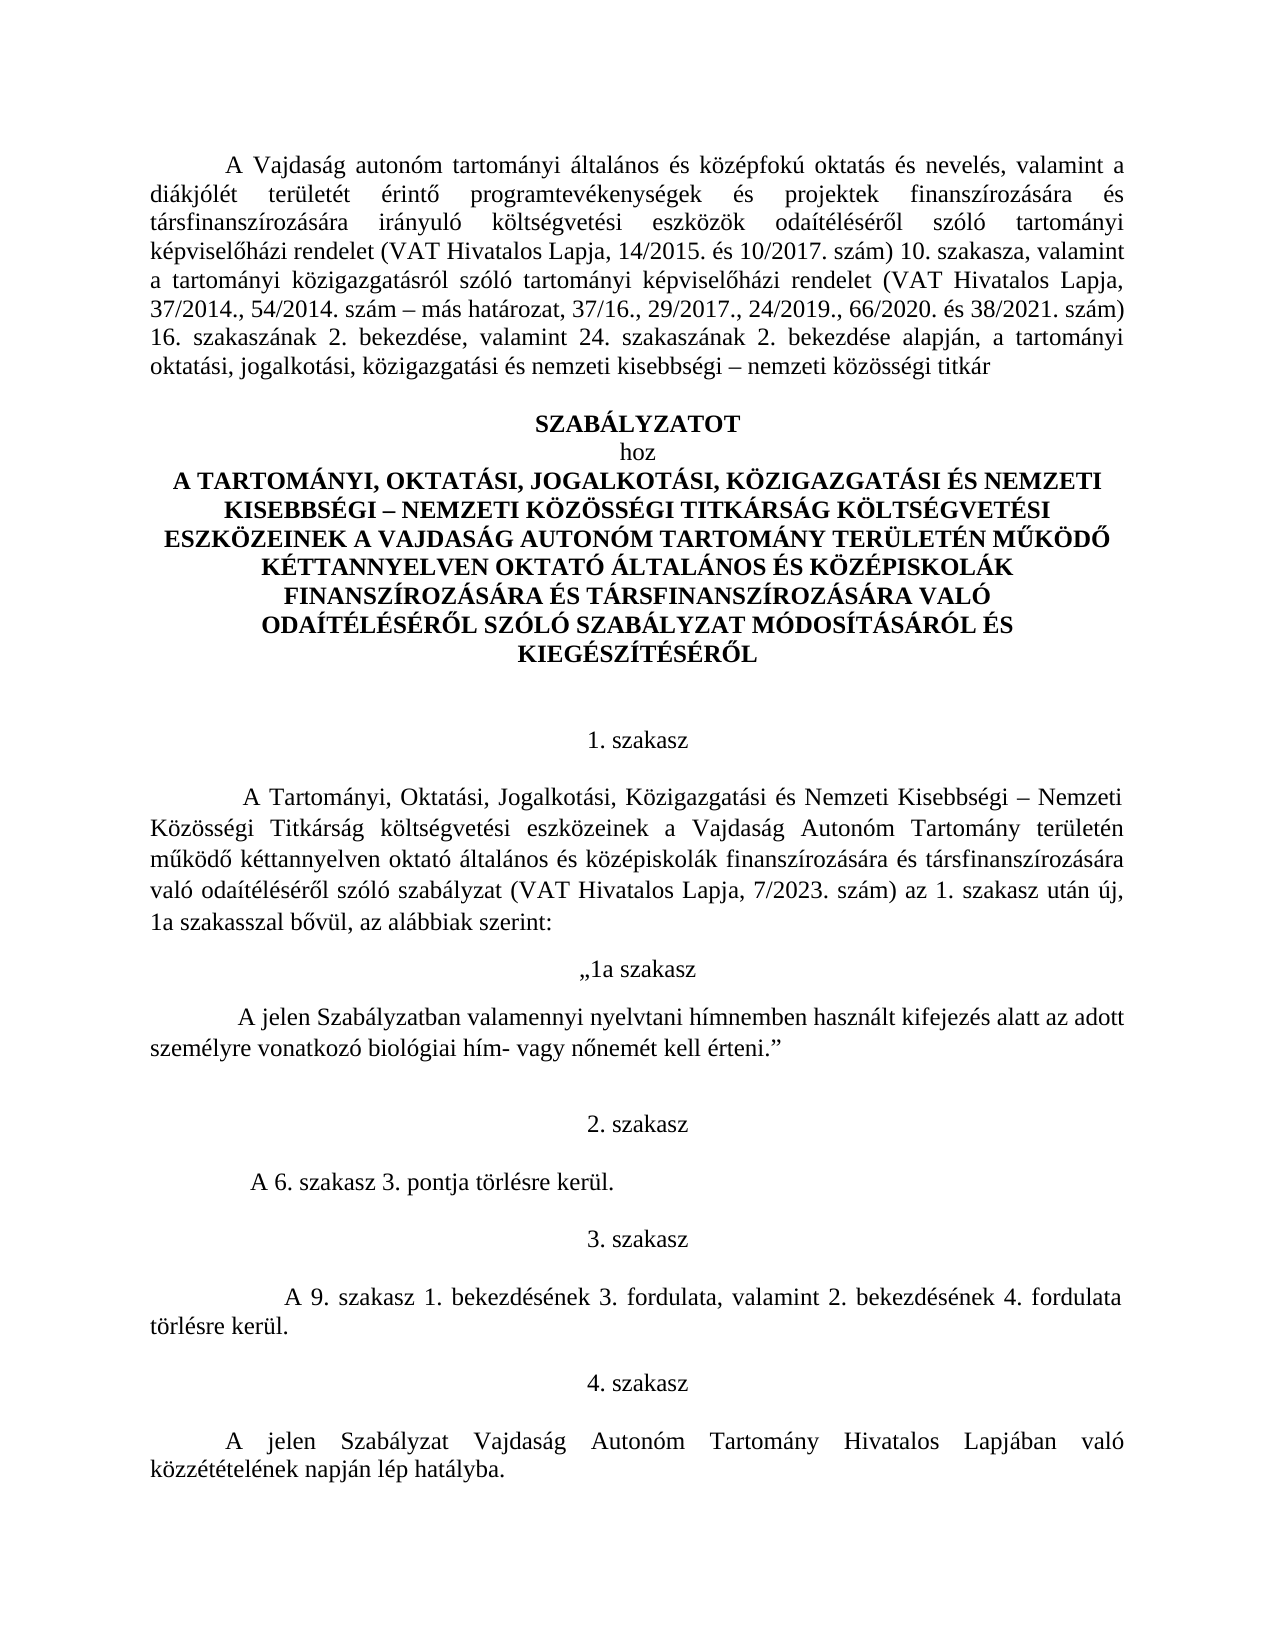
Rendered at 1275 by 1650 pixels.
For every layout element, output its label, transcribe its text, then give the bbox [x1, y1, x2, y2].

text A jelen Szabályzatban valamennyi nyelvtani hímnemben használt kifejezés alatt az adott személyre vonatkozó biológiai hím- vagy nőnemét kell érteni.” [150, 1002, 1125, 1062]
text A 9. szakasz 1. bekezdésének 3. fordulata, valamint 2. bekezdésének 4. fordulata törlésre kerül. [150, 1282, 1125, 1339]
text SZABÁLYZATOT [150, 409, 1125, 437]
text A TARTOMÁNYI, OKTATÁSI, JOGALKOTÁSI, KÖZIGAZGATÁSI ÉS NEMZETI KISEBBSÉGI – NEMZETI KÖZÖSSÉGI TITKÁRSÁG KÖLTSÉGVETÉSI ESZKÖZEINEK A VAJDASÁG AUTONÓM TARTOMÁNY TERÜLETÉN MŰKÖDŐ KÉTTANNYELVEN OKTATÓ ÁLTALÁNOS ÉS KÖZÉPISKOLÁK FINANSZÍROZÁSÁRA ÉS TÁRSFINANSZÍROZÁSÁRA VALÓ ODAÍTÉLÉSÉRŐL SZÓLÓ SZABÁLYZAT MÓDOSÍTÁSÁRÓL ÉS KIEGÉSZÍTÉSÉRŐL [150, 466, 1125, 667]
text 2. szakasz [150, 1109, 1125, 1138]
text A Tartományi, Oktatási, Jogalkotási, Közigazgatási és Nemzeti Kisebbségi – Nemzeti Közösségi Titkárság költségvetési eszközeinek a Vajdaság Autonóm Tartomány területén működő kéttannyelven oktató általános és középiskolák finanszírozására és társfinanszírozására való odaítéléséről szóló szabályzat (VAT Hivatalos Lapja, 7/2023. szám) az 1. szakasz után új, 1a szakasszal bővül, az alábbiak szerint: [150, 782, 1125, 935]
text A jelen Szabályzat Vajdaság Autonóm Tartomány Hivatalos Lapjában való közzétételének napján lép hatályba. [150, 1426, 1125, 1483]
text 3. szakasz [150, 1224, 1125, 1253]
text „1a szakasz [150, 954, 1125, 983]
text hoz [150, 437, 1125, 466]
text 1. szakasz [150, 725, 1125, 754]
text 4. szakasz [150, 1368, 1125, 1397]
text A 6. szakasz 3. pontja törlésre kerül. [150, 1167, 1125, 1196]
text A Vajdaság autonóm tartományi általános és középfokú oktatás és nevelés, valamint a diákjólét területét érintő programtevékenységek és projektek finanszírozására és társfinanszírozására irányuló költségvetési eszközök odaítéléséről szóló tartományi képviselőházi rendelet (VAT Hivatalos Lapja, 14/2015. és 10/2017. szám) 10. szakasza, valamint a tartományi közigazgatásról szóló tartományi képviselőházi rendelet (VAT Hivatalos Lapja, 37/2014., 54/2014. szám – más határozat, 37/16., 29/2017., 24/2019., 66/2020. és 38/2021. szám) 16. szakaszának 2. bekezdése, valamint 24. szakaszának 2. bekezdése alapján, a tartományi oktatási, jogalkotási, közigazgatási és nemzeti kisebbségi – nemzeti közösségi titkár [150, 150, 1125, 380]
